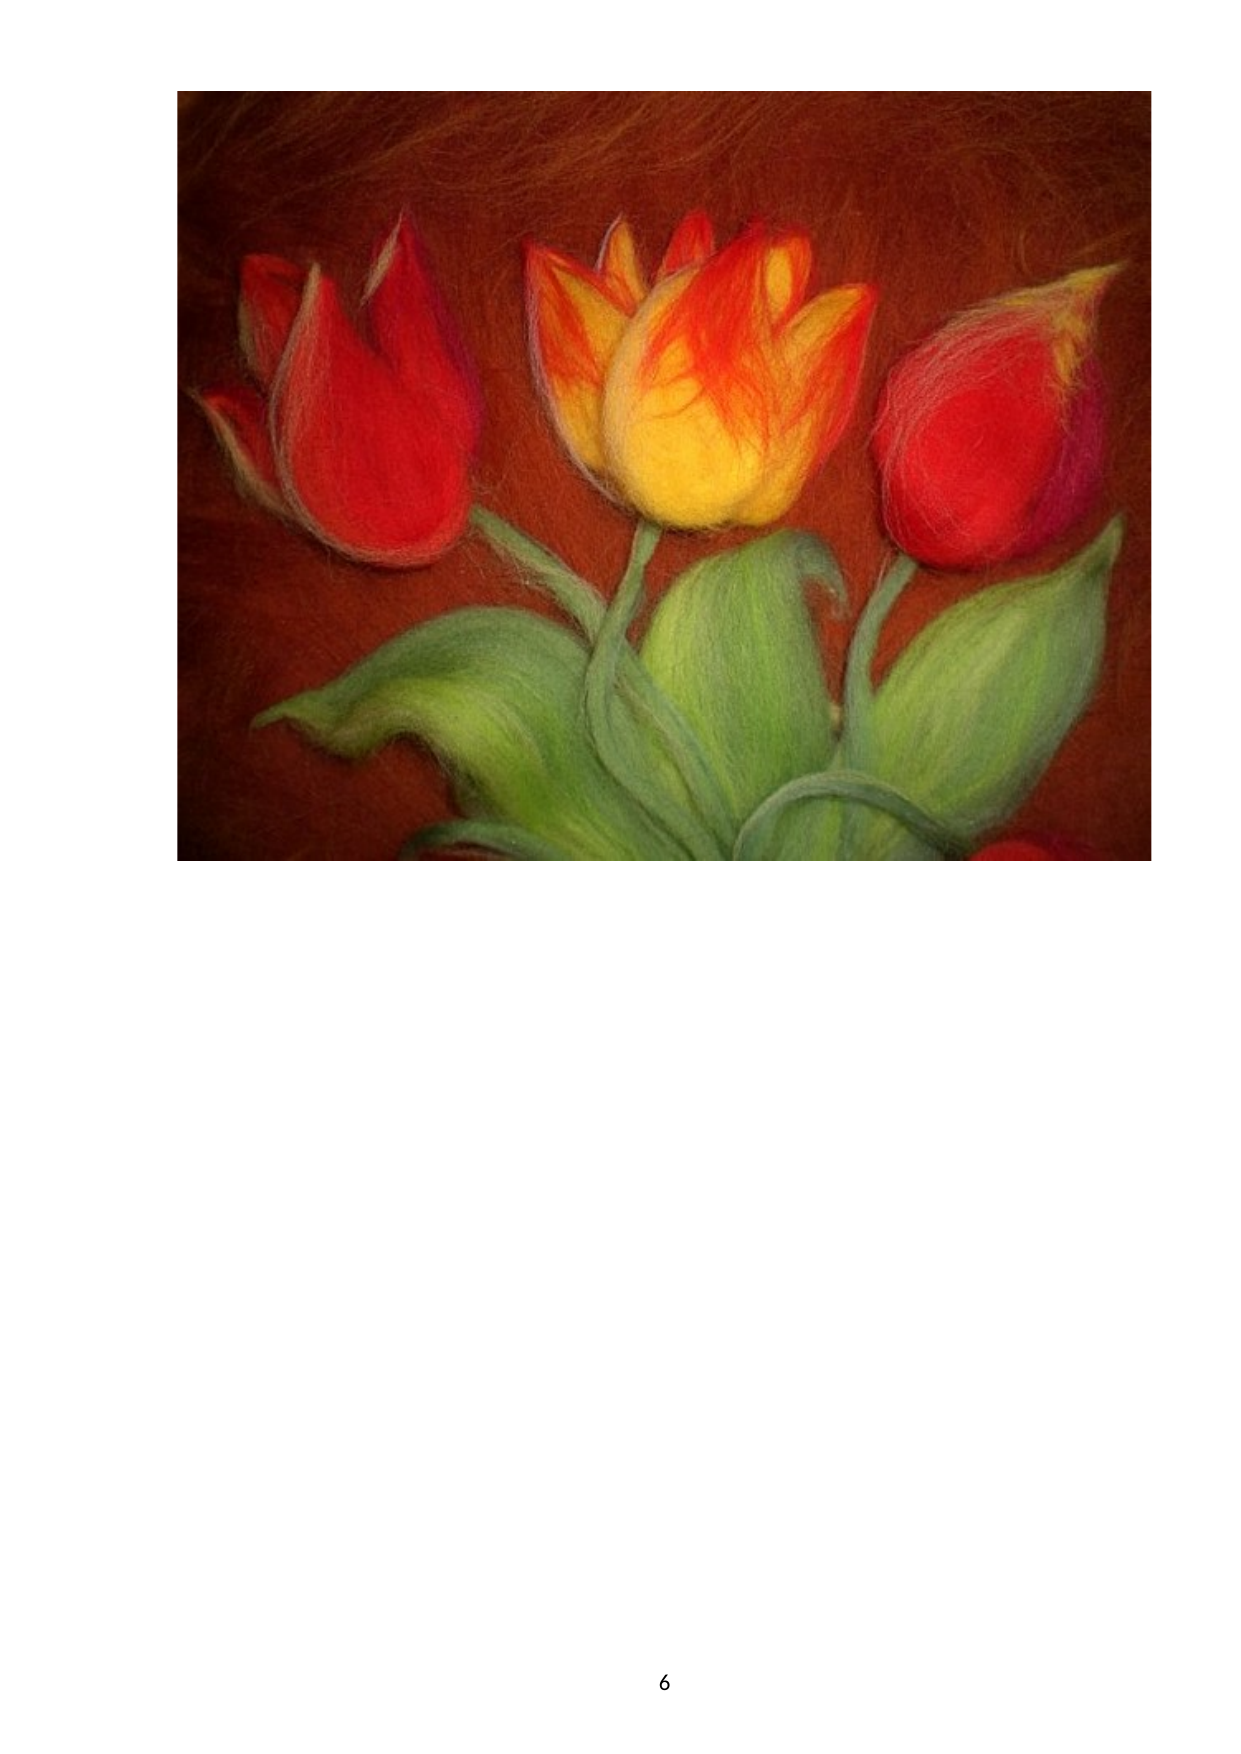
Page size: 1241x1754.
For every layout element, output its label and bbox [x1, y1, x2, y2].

picture [177, 91, 1152, 861]
